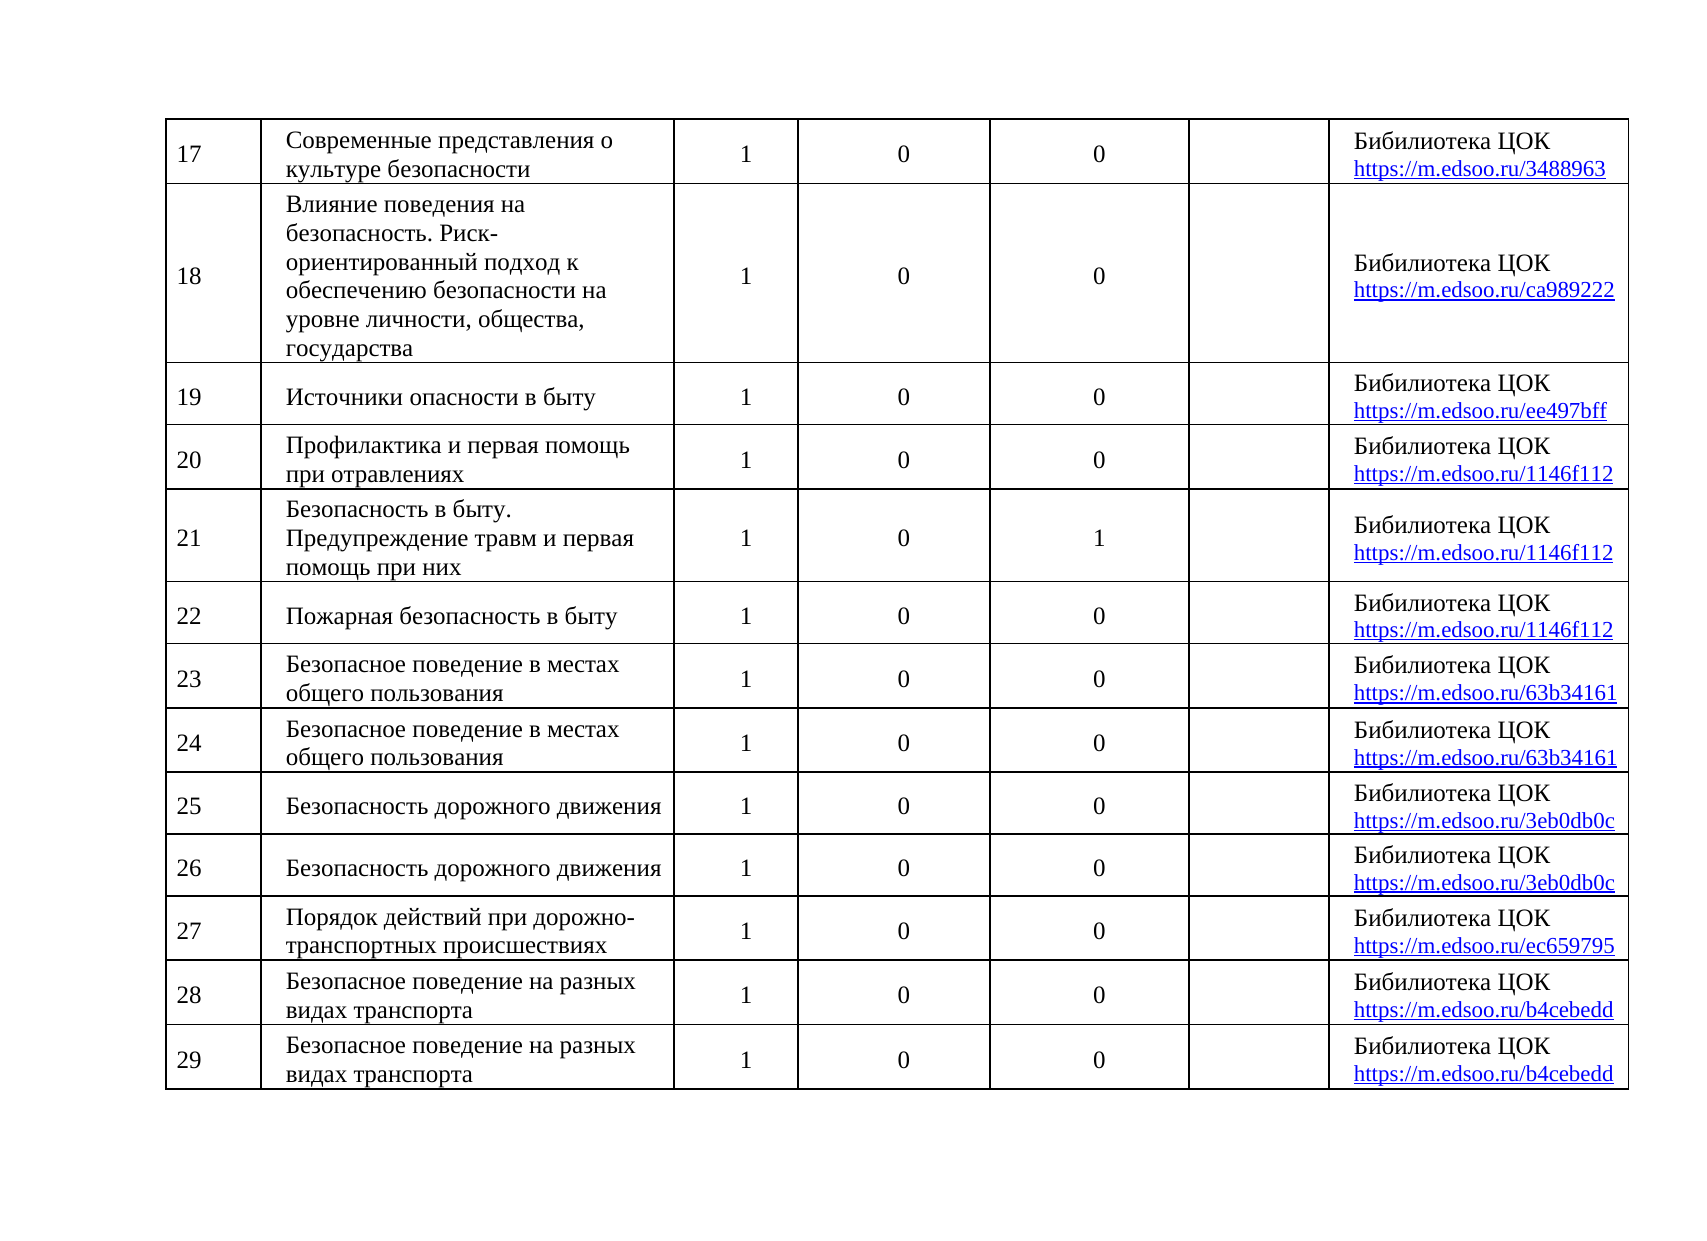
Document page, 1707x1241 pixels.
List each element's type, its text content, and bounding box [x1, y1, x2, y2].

table_cell 0 [799, 709, 989, 771]
table_cell Безопасность дорожного движения [262, 773, 673, 833]
table_cell 0 [991, 120, 1188, 182]
table_cell 0 [799, 961, 989, 1023]
table_cell 22 [167, 582, 260, 643]
table_cell Бибилиотека ЦОК https://m.edsoo.ru/1146f112 [1330, 425, 1628, 488]
table_cell Безопасное поведение на разных видах транспорта [262, 961, 673, 1023]
table_cell 1 [675, 644, 797, 707]
table_cell 0 [991, 644, 1188, 707]
table_cell 24 [167, 709, 260, 771]
table_cell Бибилиотека ЦОК https://m.edsoo.ru/63b34161 [1330, 709, 1628, 771]
table_cell 1 [675, 120, 797, 182]
table_cell Безопасность в быту. Предупреждение травм и первая помощь при них [262, 490, 673, 581]
table_cell 28 [167, 961, 260, 1023]
table_cell [1190, 835, 1328, 895]
table_cell Бибилиотека ЦОК https://m.edsoo.ru/b4cebedd [1330, 1025, 1628, 1088]
table_cell 1 [675, 773, 797, 833]
table_cell 25 [167, 773, 260, 833]
table_cell Бибилиотека ЦОК https://m.edsoo.ru/3488963 [1330, 120, 1628, 182]
table_cell 29 [167, 1025, 260, 1088]
table_cell Бибилиотека ЦОК https://m.edsoo.ru/ec659795 [1330, 897, 1628, 959]
table_cell Бибилиотека ЦОК https://m.edsoo.ru/1146f112 [1330, 582, 1628, 643]
table_cell Порядок действий при дорожно-транспортных происшествиях [262, 897, 673, 959]
table_cell 1 [991, 490, 1188, 581]
table_cell [1190, 425, 1328, 488]
table_cell [1190, 582, 1328, 643]
table_cell 1 [675, 363, 797, 423]
table_cell Безопасное поведение в местах общего пользования [262, 709, 673, 771]
table_cell 20 [167, 425, 260, 488]
table_cell 0 [799, 644, 989, 707]
table_cell Бибилиотека ЦОК https://m.edsoo.ru/63b34161 [1330, 644, 1628, 707]
table_cell [1190, 120, 1328, 182]
table_cell 1 [675, 490, 797, 581]
table_cell 0 [799, 773, 989, 833]
table_cell 0 [991, 184, 1188, 362]
table_cell [1190, 363, 1328, 423]
table_cell 0 [799, 363, 989, 423]
table_cell Бибилиотека ЦОК https://m.edsoo.ru/b4cebedd [1330, 961, 1628, 1023]
table_cell Бибилиотека ЦОК https://m.edsoo.ru/ca989222 [1330, 184, 1628, 362]
table_cell Бибилиотека ЦОК https://m.edsoo.ru/3eb0db0c [1330, 773, 1628, 833]
table_cell [1190, 897, 1328, 959]
table_cell 0 [991, 1025, 1188, 1088]
table_cell 21 [167, 490, 260, 581]
table_cell 0 [991, 425, 1188, 488]
table_cell 27 [167, 897, 260, 959]
table_cell Пожарная безопасность в быту [262, 582, 673, 643]
table_cell 1 [675, 425, 797, 488]
table_cell Источники опасности в быту [262, 363, 673, 423]
table_cell 19 [167, 363, 260, 423]
table_cell 0 [991, 961, 1188, 1023]
table_cell 1 [675, 709, 797, 771]
table_cell 1 [675, 582, 797, 643]
table_cell 1 [675, 961, 797, 1023]
table_cell [1190, 1025, 1328, 1088]
table_cell 1 [675, 1025, 797, 1088]
table_cell 0 [799, 1025, 989, 1088]
table_cell 1 [675, 184, 797, 362]
table_cell Бибилиотека ЦОК https://m.edsoo.ru/3eb0db0c [1330, 835, 1628, 895]
table_cell 26 [167, 835, 260, 895]
table_cell 0 [991, 363, 1188, 423]
table_cell 0 [991, 582, 1188, 643]
table_cell [1190, 490, 1328, 581]
table_cell 23 [167, 644, 260, 707]
table_cell 0 [799, 120, 989, 182]
table_cell 0 [991, 897, 1188, 959]
table_cell 17 [167, 120, 260, 182]
table_cell [1190, 644, 1328, 707]
table_cell 0 [799, 582, 989, 643]
table_cell 0 [799, 897, 989, 959]
table_cell 0 [991, 773, 1188, 833]
table_cell Профилактика и первая помощь при отравлениях [262, 425, 673, 488]
table_cell 0 [799, 425, 989, 488]
table_cell Бибилиотека ЦОК https://m.edsoo.ru/1146f112 [1330, 490, 1628, 581]
table_cell Современные представления о культуре безопасности [262, 120, 673, 182]
table_cell Безопасность дорожного движения [262, 835, 673, 895]
table_cell Бибилиотека ЦОК https://m.edsoo.ru/ee497bff [1330, 363, 1628, 423]
table_cell [1190, 709, 1328, 771]
table_cell Безопасное поведение в местах общего пользования [262, 644, 673, 707]
table_cell [1190, 961, 1328, 1023]
table_cell 0 [799, 490, 989, 581]
table_cell 1 [675, 835, 797, 895]
table_cell Безопасное поведение на разных видах транспорта [262, 1025, 673, 1088]
table_cell 0 [799, 184, 989, 362]
table_cell [1190, 184, 1328, 362]
table_cell Влияние поведения на безопасность. Риск-ориентированный подход к обеспечению безопасности на уровне личности, общества, государства [262, 184, 673, 362]
table_cell 0 [799, 835, 989, 895]
table_cell 18 [167, 184, 260, 362]
table_cell 0 [991, 709, 1188, 771]
table_cell 0 [991, 835, 1188, 895]
table_cell 1 [675, 897, 797, 959]
table_cell [1190, 773, 1328, 833]
